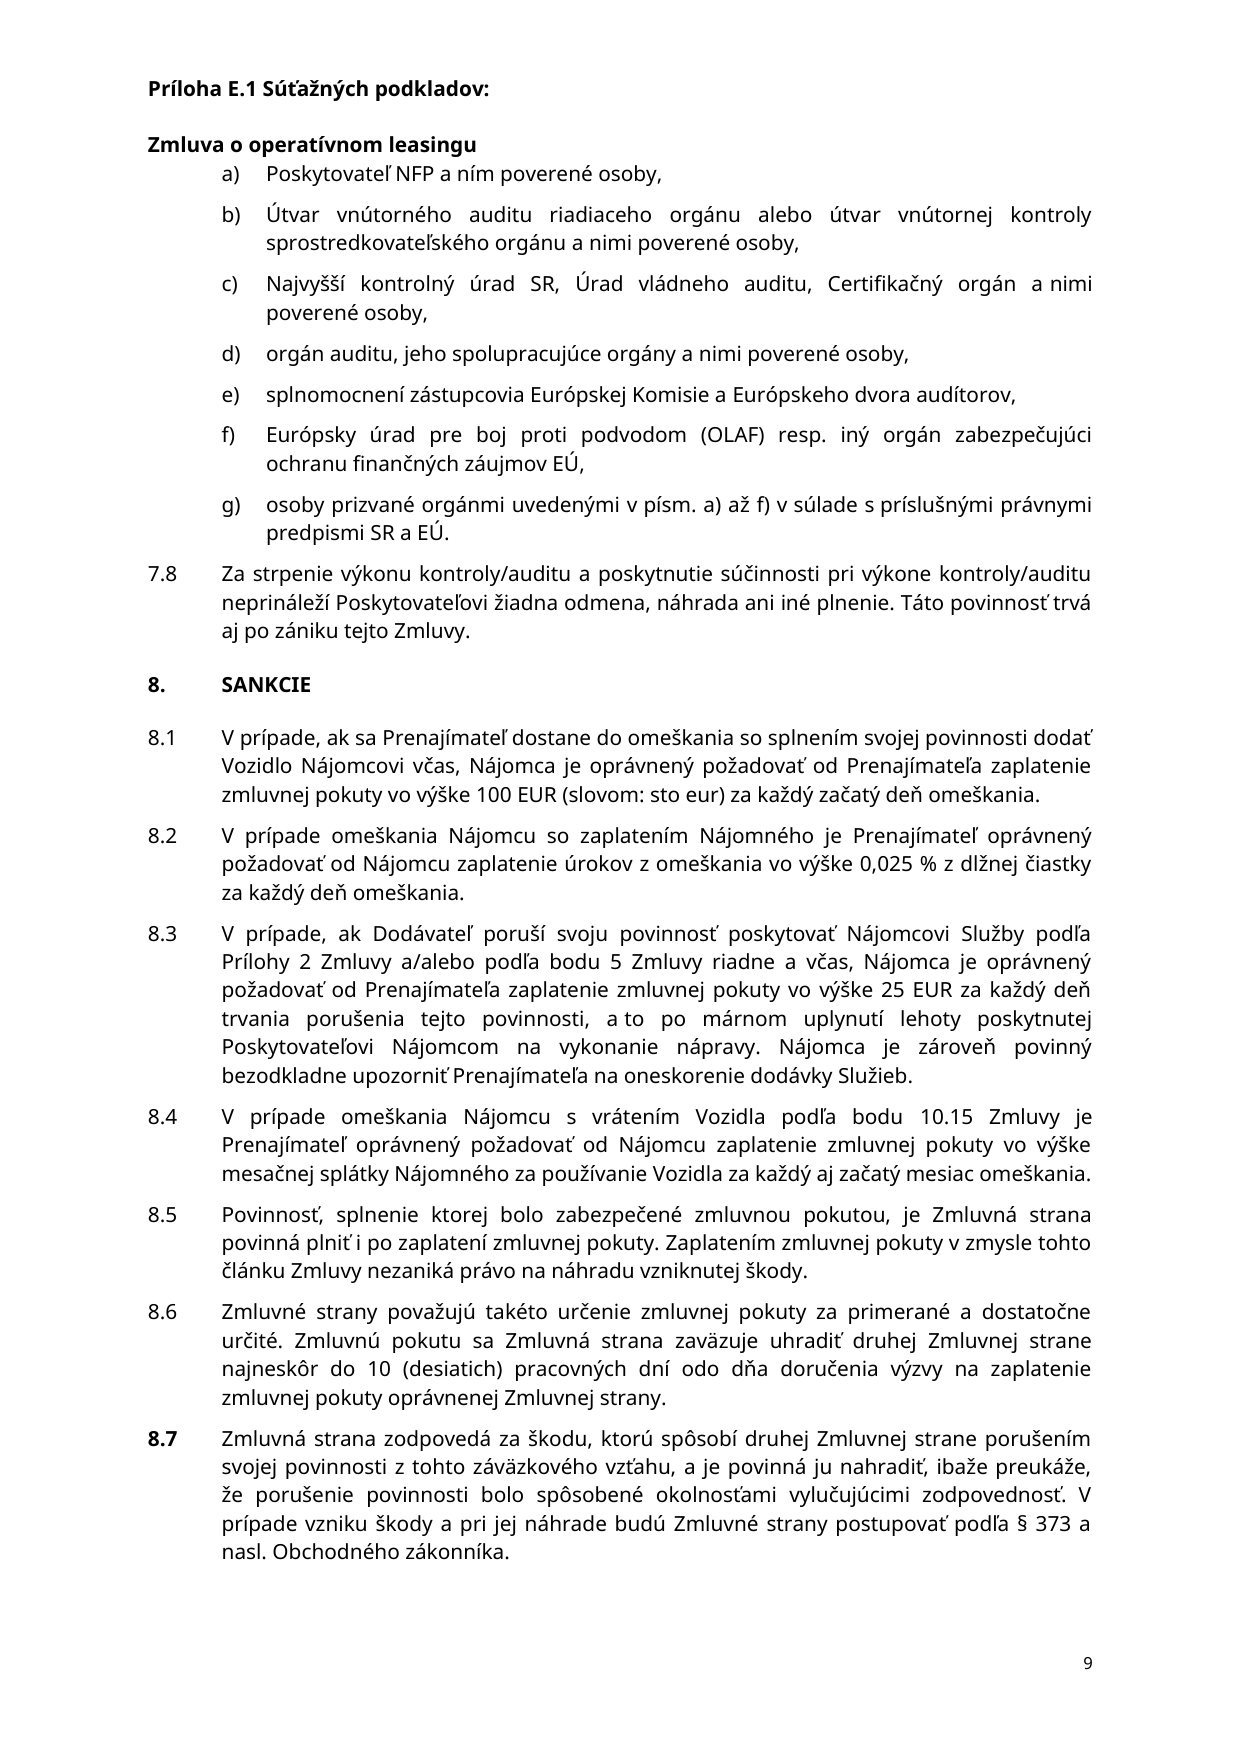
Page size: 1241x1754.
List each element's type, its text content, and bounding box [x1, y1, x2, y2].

list Poskytovateľ NFP a ním poverené osoby, [221, 159, 1093, 187]
list V prípade omeškania Nájomcu so zaplatením Nájomného je Prenajímateľ oprávnený požadovať od Nájomcu zaplatenie úrokov z omeškania vo výške 0,025 % z dlžnej čiastky za každý deň omeškania. [148, 821, 1093, 906]
list Európsky úrad pre boj proti podvodom (OLAF) resp. iný orgán zabezpečujúci ochranu finančných záujmov EÚ, [221, 421, 1093, 477]
list Za strpenie výkonu kontroly/auditu a poskytnutie súčinnosti pri výkone kontroly/auditu neprináleží Poskytovateľovi žiadna odmena, náhrada ani iné plnenie. Táto povinnosť trvá aj po zániku tejto Zmluvy. [148, 559, 1093, 645]
list Útvar vnútorného auditu riadiaceho orgánu alebo útvar vnútornej kontroly sprostredkovateľského orgánu a nimi poverené osoby, [221, 200, 1093, 257]
list V prípade omeškania Nájomcu s vrátením Vozidla podľa bodu 10.15 Zmluvy je Prenajímateľ oprávnený požadovať od Nájomcu zaplatenie zmluvnej pokuty vo výške mesačnej splátky Nájomného za používanie Vozidla za každý aj začatý mesiac omeškania. [148, 1102, 1093, 1187]
list V prípade, ak Dodávateľ poruší svoju povinnosť poskytovať Nájomcovi Služby podľa Prílohy 2 Zmluvy a/alebo podľa bodu 5 Zmluvy riadne a včas, Nájomca je oprávnený požadovať od Prenajímateľa zaplatenie zmluvnej pokuty vo výške 25 EUR za každý deň trvania porušenia tejto povinnosti, a to po márnom uplynutí lehoty poskytnutej Poskytovateľovi Nájomcom na vykonanie nápravy. Nájomca je zároveň povinný bezodkladne upozorniť Prenajímateľa na oneskorenie dodávky Služieb. [148, 919, 1093, 1089]
list Zmluvná strana zodpovedá za škodu, ktorú spôsobí druhej Zmluvnej strane porušením svojej povinnosti z tohto záväzkového vzťahu, a je povinná ju nahradiť, ibaže preukáže, že porušenie povinnosti bolo spôsobené okolnosťami vylučujúcimi zodpovednosť. V prípade vzniku škody a pri jej náhrade budú Zmluvné strany postupovať podľa § 373 a nasl. Obchodného zákonníka. [148, 1424, 1093, 1566]
list Povinnosť, splnenie ktorej bolo zabezpečené zmluvnou pokutou, je Zmluvná strana povinná plniť i po zaplatení zmluvnej pokuty. Zaplatením zmluvnej pokuty v zmysle tohto článku Zmluvy nezaniká právo na náhradu vzniknutej škody. [148, 1200, 1093, 1285]
list splnomocnení zástupcovia Európskej Komisie a Európskeho dvora audítorov, [221, 380, 1093, 408]
list V prípade, ak sa Prenajímateľ dostane do omeškania so splnením svojej povinnosti dodať Vozidlo Nájomcovi včas, Nájomca je oprávnený požadovať od Prenajímateľa zaplatenie zmluvnej pokuty vo výške 100 EUR (slovom: sto eur) za každý začatý deň omeškania. [148, 723, 1093, 808]
list osoby prizvané orgánmi uvedenými v písm. a) až f) v súlade s príslušnými právnymi predpismi SR a EÚ. [221, 490, 1093, 547]
list Najvyšší kontrolný úrad SR, Úrad vládneho auditu, Certifikačný orgán a nimi poverené osoby, [221, 269, 1093, 326]
list orgán auditu, jeho spolupracujúce orgány a nimi poverené osoby, [221, 339, 1093, 367]
list SANKCIE [148, 670, 1093, 698]
list Zmluvné strany považujú takéto určenie zmluvnej pokuty za primerané a dostatočne určité. Zmluvnú pokutu sa Zmluvná strana zaväzuje uhradiť druhej Zmluvnej strane najneskôr do 10 (desiatich) pracovných dní odo dňa doručenia výzvy na zaplatenie zmluvnej pokuty oprávnenej Zmluvnej strany. [148, 1297, 1093, 1411]
